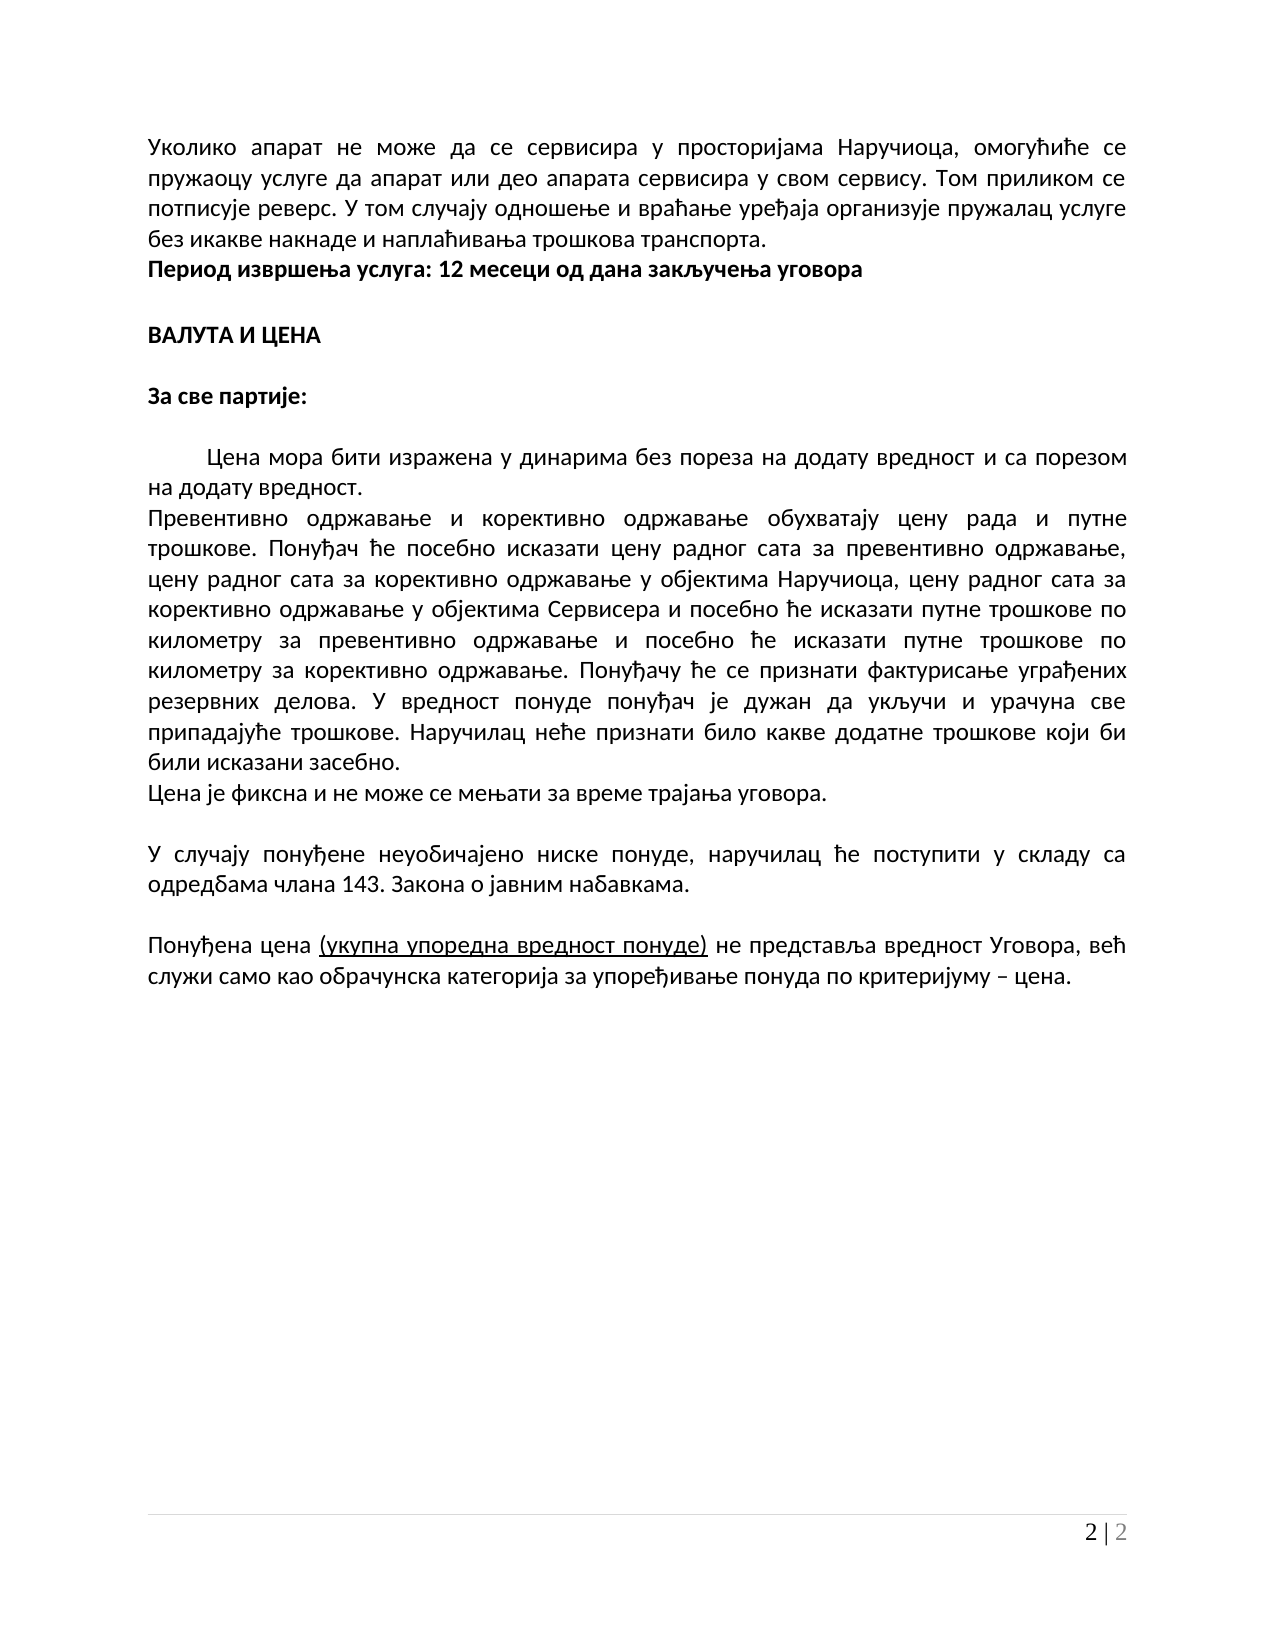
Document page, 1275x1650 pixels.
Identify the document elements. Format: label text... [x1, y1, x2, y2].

text У случају понуђене неуобичајено ниске понуде, наручилац ће поступити у складу са одредбама члана 143. Закона о јавним набавкама. [148, 838, 1127, 899]
text Превентивно одржавање и корективно одржавање обухватају цену рада и путне трошкове. Понуђач ће посебно исказати цену радног сата за превентивно одржавање, цену радног сата за корективно одржавање у објектима Наручиоца, цену радног сата за корективно одржавање у објектима Сервисера и посебно ће исказати путне трошкове по километру за превентивно одржавање и посебно ће исказати путне трошкове по километру за корективно одржавање. Понуђачу ће се признати фактурисање уграђених резервних делова. У вредност понуде понуђач је дужан да укључи и урачуна све припадајуће трошкове. Наручилац неће признати било какве додатне трошкове који би били исказани засебно. [148, 502, 1127, 777]
text Понуђена цена (укупна упоредна вредност понуде) не представља вредност Уговора, већ служи само као обрачунска категорија за упоређивање понуда по критеријуму – цена. [148, 929, 1127, 990]
text Цена мора бити изражена у динарима без пореза на додату вредност и са порезом на додату вредност. [148, 441, 1127, 502]
text ВАЛУТА И ЦЕНА [148, 319, 1127, 349]
text Цена је фиксна и не може се мењати за време трајања уговора. [148, 777, 1127, 807]
text За све партије: [148, 380, 1127, 410]
text Период извршења услуга: 12 месеци од дана закључења уговора [148, 253, 1127, 284]
text Уколико апарат не може да се сервисира у просторијама Наручиоца, омогућиће се пружаоцу услуге да апарат или део апарата сервисира у свом сервису. Том приликом се потписује реверс. У том случају одношење и враћање уређаја организује пружалац услуге без икакве накнаде и наплаћивања трошкова транспорта. [148, 131, 1127, 253]
